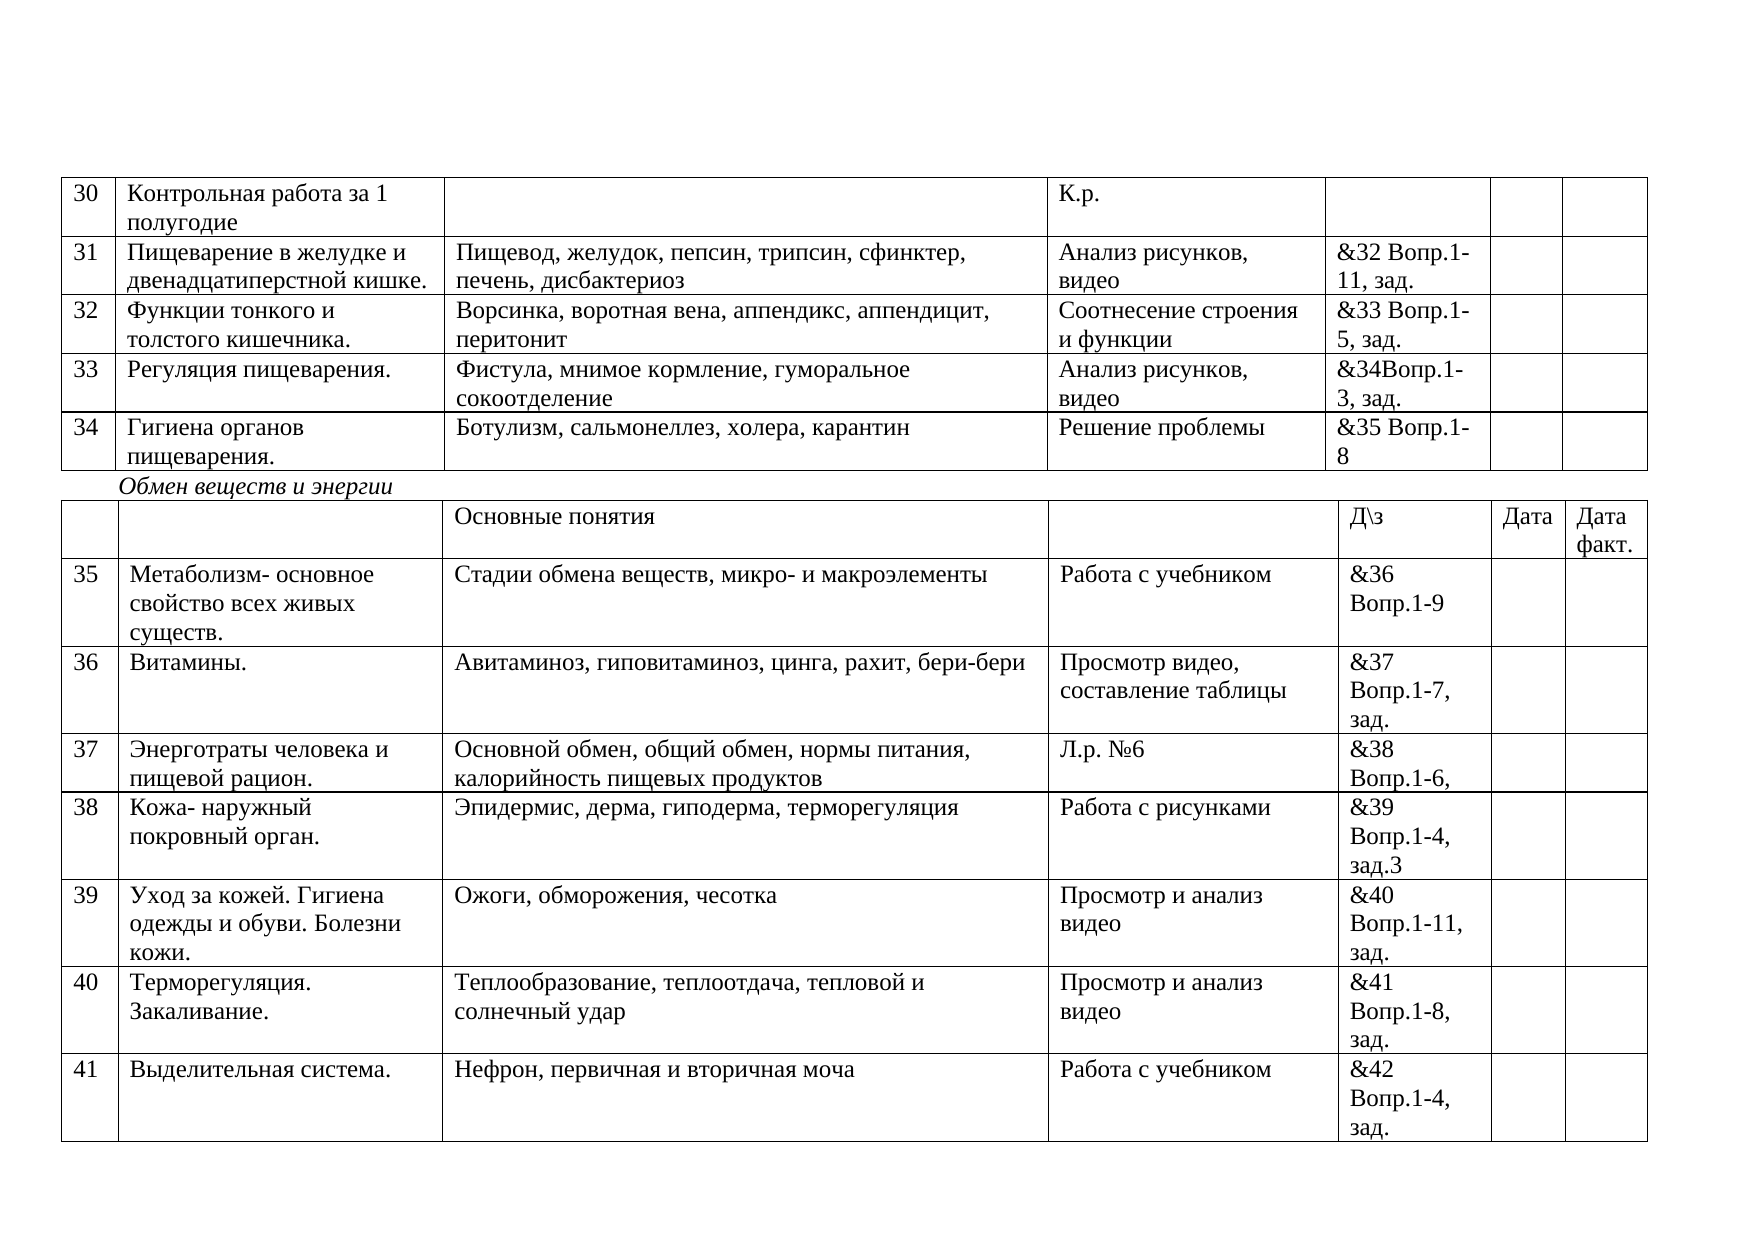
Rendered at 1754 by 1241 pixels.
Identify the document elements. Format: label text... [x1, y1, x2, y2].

table_cell [1491, 413, 1562, 470]
table_cell &37 Вопр.1-7, зад. [1339, 647, 1491, 733]
table_cell Работа с учебником [1049, 559, 1338, 646]
table_cell 38 [62, 793, 118, 879]
table_cell [1492, 967, 1565, 1053]
table_cell Анализ рисунков, видео [1048, 354, 1325, 411]
table_cell Стадии обмена веществ, микро- и макроэлементы [443, 559, 1048, 646]
table_cell [1566, 1054, 1647, 1141]
table_header [1049, 501, 1338, 558]
table_cell Авитаминоз, гиповитаминоз, цинга, рахит, бери-бери [443, 647, 1048, 733]
table_cell [1492, 1054, 1565, 1141]
table_cell [1566, 793, 1647, 879]
table_cell &39 Вопр.1-4, зад.3 [1339, 793, 1491, 879]
table_cell Энерготраты человека и пищевой рацион. [119, 734, 442, 791]
table_cell 35 [62, 559, 118, 646]
table_header Д\з [1339, 501, 1491, 558]
table_cell Просмотр видео, составление таблицы [1049, 647, 1338, 733]
table_cell &41 Вопр.1-8, зад. [1339, 967, 1491, 1053]
table_cell &36 Вопр.1-9 [1339, 559, 1491, 646]
table_cell Эпидермис, дерма, гиподерма, терморегуляция [443, 793, 1048, 879]
table_cell Работа с учебником [1049, 1054, 1338, 1141]
table_header Основные понятия [443, 501, 1048, 558]
table_cell [1492, 793, 1565, 879]
table_cell &40 Вопр.1-11, зад. [1339, 880, 1491, 966]
table_cell [1326, 178, 1490, 236]
table_cell Ожоги, обморожения, чесотка [443, 880, 1048, 966]
table_cell 40 [62, 967, 118, 1053]
table_cell Ворсинка, воротная вена, аппендикс, аппендицит, перитонит [445, 295, 1047, 353]
table_cell [1566, 647, 1647, 733]
table_cell [1491, 237, 1562, 294]
table_cell &34Вопр.1-3, зад. [1326, 354, 1490, 411]
table_cell [1563, 295, 1647, 353]
table_cell Анализ рисунков, видео [1048, 237, 1325, 294]
table_cell [1491, 354, 1562, 411]
table_cell 31 [62, 237, 115, 294]
table_cell &32 Вопр.1-11, зад. [1326, 237, 1490, 294]
table_cell [1491, 295, 1562, 353]
table_cell Уход за кожей. Гигиена одежды и обуви. Болезни кожи. [119, 880, 442, 966]
table_cell [1492, 559, 1565, 646]
table_header Дата [1492, 501, 1565, 558]
table_cell [1563, 178, 1647, 236]
table_cell 33 [62, 354, 115, 411]
table_cell [1566, 559, 1647, 646]
table_cell [1563, 354, 1647, 411]
table_cell Пищевод, желудок, пепсин, трипсин, сфинктер, печень, дисбактериоз [445, 237, 1047, 294]
table_cell Теплообразование, теплоотдача, тепловой и солнечный удар [443, 967, 1048, 1053]
table_cell [1566, 734, 1647, 791]
table_cell 34 [62, 413, 115, 470]
table_cell [1491, 178, 1562, 236]
table_cell [1492, 880, 1565, 966]
table_cell 36 [62, 647, 118, 733]
table_cell Л.р. №6 [1049, 734, 1338, 791]
table_cell Функции тонкого и толстого кишечника. [116, 295, 444, 353]
table_header [62, 501, 118, 558]
table_cell Гигиена органов пищеварения. [116, 413, 444, 470]
table_cell [1563, 237, 1647, 294]
table_cell Кожа- наружный покровный орган. [119, 793, 442, 879]
table_cell &38 Вопр.1-6, [1339, 734, 1491, 791]
table_cell [1566, 967, 1647, 1053]
table_cell &35 Вопр.1-8 [1326, 413, 1490, 470]
table_cell 32 [62, 295, 115, 353]
table_cell [1492, 647, 1565, 733]
table_header [119, 501, 442, 558]
table_cell Терморегуляция. Закаливание. [119, 967, 442, 1053]
table_cell Просмотр и анализ видео [1049, 880, 1338, 966]
table_cell &42 Вопр.1-4, зад. [1339, 1054, 1491, 1141]
table_cell [1566, 880, 1647, 966]
text Обмен веществ и энергии [118, 471, 1636, 500]
table_cell Решение проблемы [1048, 413, 1325, 470]
table_cell Контрольная работа за 1 полугодие [116, 178, 444, 236]
table_cell [445, 178, 1047, 236]
table_cell Просмотр и анализ видео [1049, 967, 1338, 1053]
table_cell Метаболизм- основное свойство всех живых существ. [119, 559, 442, 646]
table_cell К.р. [1048, 178, 1325, 236]
table_cell [1492, 734, 1565, 791]
table_cell 41 [62, 1054, 118, 1141]
table_cell Пищеварение в желудке и двенадцатиперстной кишке. [116, 237, 444, 294]
table_header Дата факт. [1566, 501, 1647, 558]
table_cell [1563, 413, 1647, 470]
table_cell 30 [62, 178, 115, 236]
table_cell Нефрон, первичная и вторичная моча [443, 1054, 1048, 1141]
table_cell Соотнесение строения и функции [1048, 295, 1325, 353]
table_cell 39 [62, 880, 118, 966]
table_cell Выделительная система. [119, 1054, 442, 1141]
table_cell 37 [62, 734, 118, 791]
table_cell &33 Вопр.1-5, зад. [1326, 295, 1490, 353]
table_cell Витамины. [119, 647, 442, 733]
table_cell Ботулизм, сальмонеллез, холера, карантин [445, 413, 1047, 470]
table_cell Основной обмен, общий обмен, нормы питания, калорийность пищевых продуктов [443, 734, 1048, 791]
table_cell Фистула, мнимое кормление, гуморальное сокоотделение [445, 354, 1047, 411]
table_cell Регуляция пищеварения. [116, 354, 444, 411]
table_cell Работа с рисунками [1049, 793, 1338, 879]
